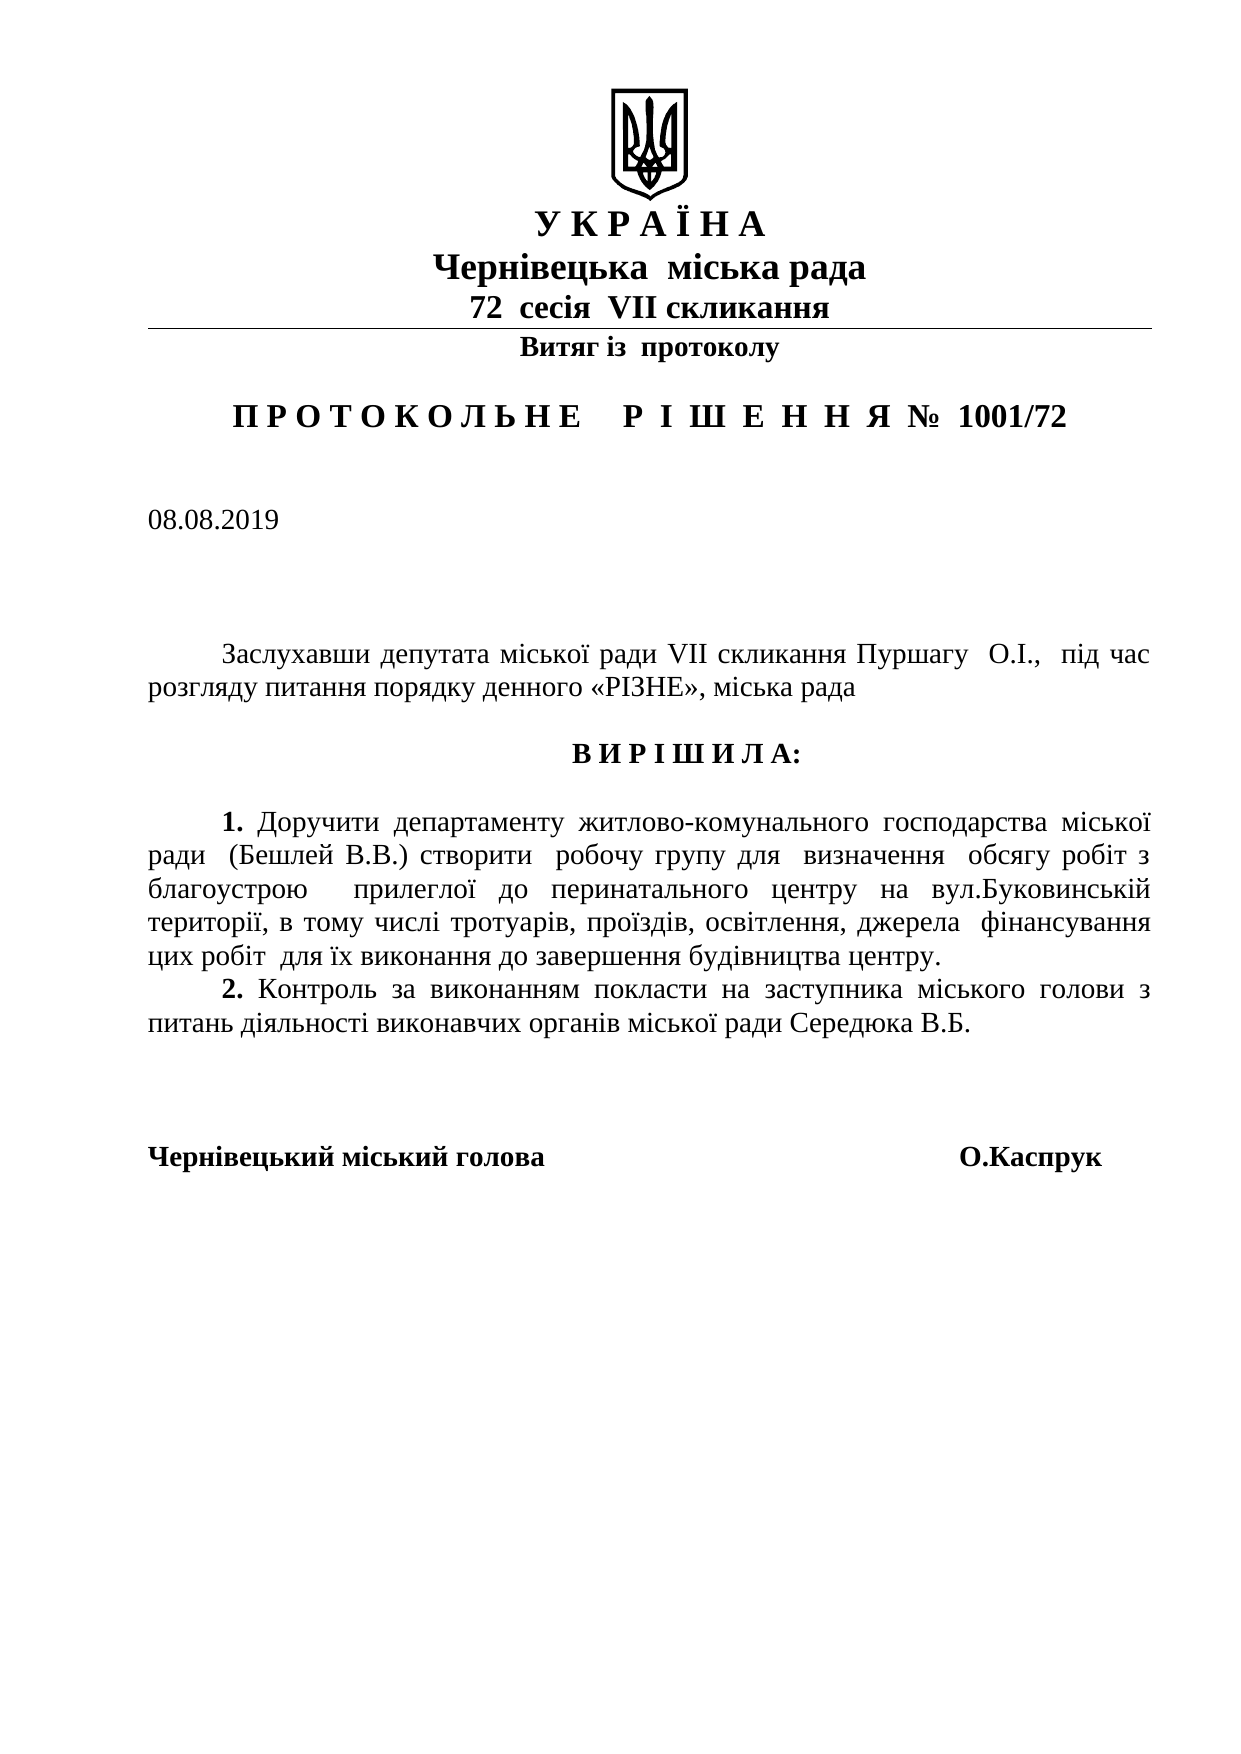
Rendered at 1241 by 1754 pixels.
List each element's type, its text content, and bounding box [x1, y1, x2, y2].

subtitle Витяг із протоколу [148, 329, 1152, 363]
subtitle П Р О Т О К О Л Ь Н Е Р І Ш Е Н Н Я № 1001/72 [148, 396, 1152, 435]
text У К Р А Ї Н А [148, 201, 1152, 244]
text 1. Доручити департаменту житлово-комунального господарства міської ради (Бешлей В.В.) створити робочу групу для визначення обсягу робіт з благоустрою прилеглої до перинатального центру на вул.Буковинській території, в тому числі тротуарів, проїздів, освітлення, джерела фінансування цих робіт для їх виконання до завершення будівництва центру. [148, 804, 1152, 971]
text Чернівецький міський голова О.Каспрук [148, 1139, 1152, 1173]
text Чернівецька міська рада [148, 244, 1152, 287]
text 2. Контроль за виконанням покласти на заступника міського голови з питань діяльності виконавчих органів міської ради Середюка В.Б. [148, 971, 1152, 1038]
text Заслухавши депутата міської ради VІІ скликання Пуршагу О.І., під час розгляду питання порядку денного «РІЗНЕ», міська рада [148, 636, 1152, 703]
text В И Р І Ш И Л А: [148, 737, 1152, 770]
text 08.08.2019 [148, 502, 1152, 535]
text 72 сесія VIІ скликання [148, 287, 1152, 328]
